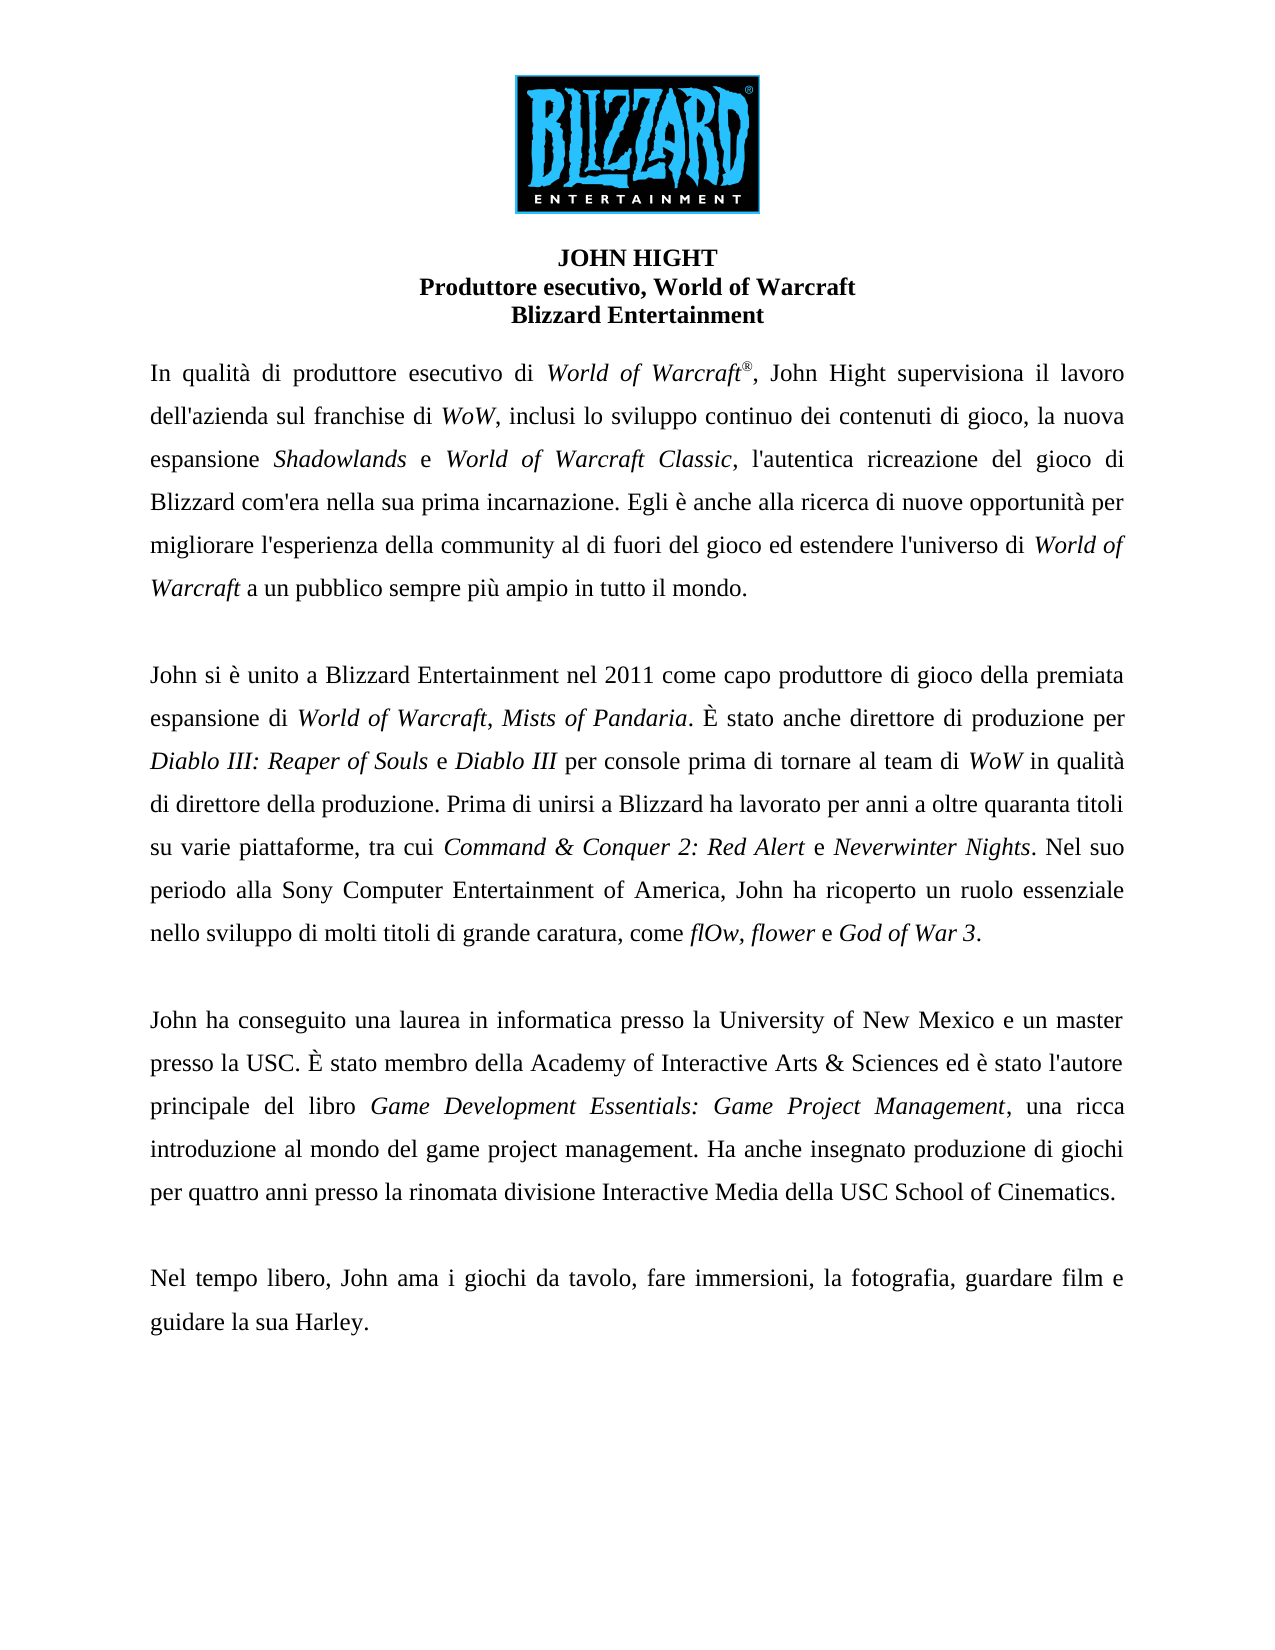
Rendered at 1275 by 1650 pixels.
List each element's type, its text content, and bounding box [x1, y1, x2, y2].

text In qualità di produttore esecutivo di World of Warcraft®, John Hight supervisiona il lavoro dell'azienda sul franchise di WoW, inclusi lo sviluppo continuo dei contenuti di gioco, la nuova espansione Shadowlands e World of Warcraft Classic, l'autentica ricreazione del gioco di Blizzard com'era nella sua prima incarnazione. Egli è anche alla ricerca di nuove opportunità per migliorare l'esperienza della community al di fuori del gioco ed estendere l'universo di World of Warcraft a un pubblico sempre più ampio in tutto il mondo. [150, 358, 1125, 602]
picture [515, 75, 760, 214]
text Blizzard Entertainment [150, 300, 1125, 329]
text JOHN HIGHT [150, 243, 1125, 272]
text John si è unito a Blizzard Entertainment nel 2011 come capo produttore di gioco della premiata espansione di World of Warcraft, Mists of Pandaria. È stato anche direttore di produzione per Diablo III: Reaper of Souls e Diablo III per console prima di tornare al team di WoW in qualità di direttore della produzione. Prima di unirsi a Blizzard ha lavorato per anni a oltre quaranta titoli su varie piattaforme, tra cui Command & Conquer 2: Red Alert e Neverwinter Nights. Nel suo periodo alla Sony Computer Entertainment of America, John ha ricoperto un ruolo essenziale nello sviluppo di molti titoli di grande caratura, come flOw, flower e God of War 3. [150, 660, 1125, 947]
text Produttore esecutivo, World of Warcraft [150, 272, 1125, 300]
text Nel tempo libero, John ama i giochi da tavolo, fare immersioni, la fotografia, guardare film e guidare la sua Harley. [150, 1263, 1125, 1335]
text John ha conseguito una laurea in informatica presso la University of New Mexico e un master presso la USC. È stato membro della Academy of Interactive Arts & Sciences ed è stato l'autore principale del libro Game Development Essentials: Game Project Management, una ricca introduzione al mondo del game project management. Ha anche insegnato produzione di giochi per quattro anni presso la rinomata divisione Interactive Media della USC School of Cinematics. [150, 1005, 1125, 1206]
